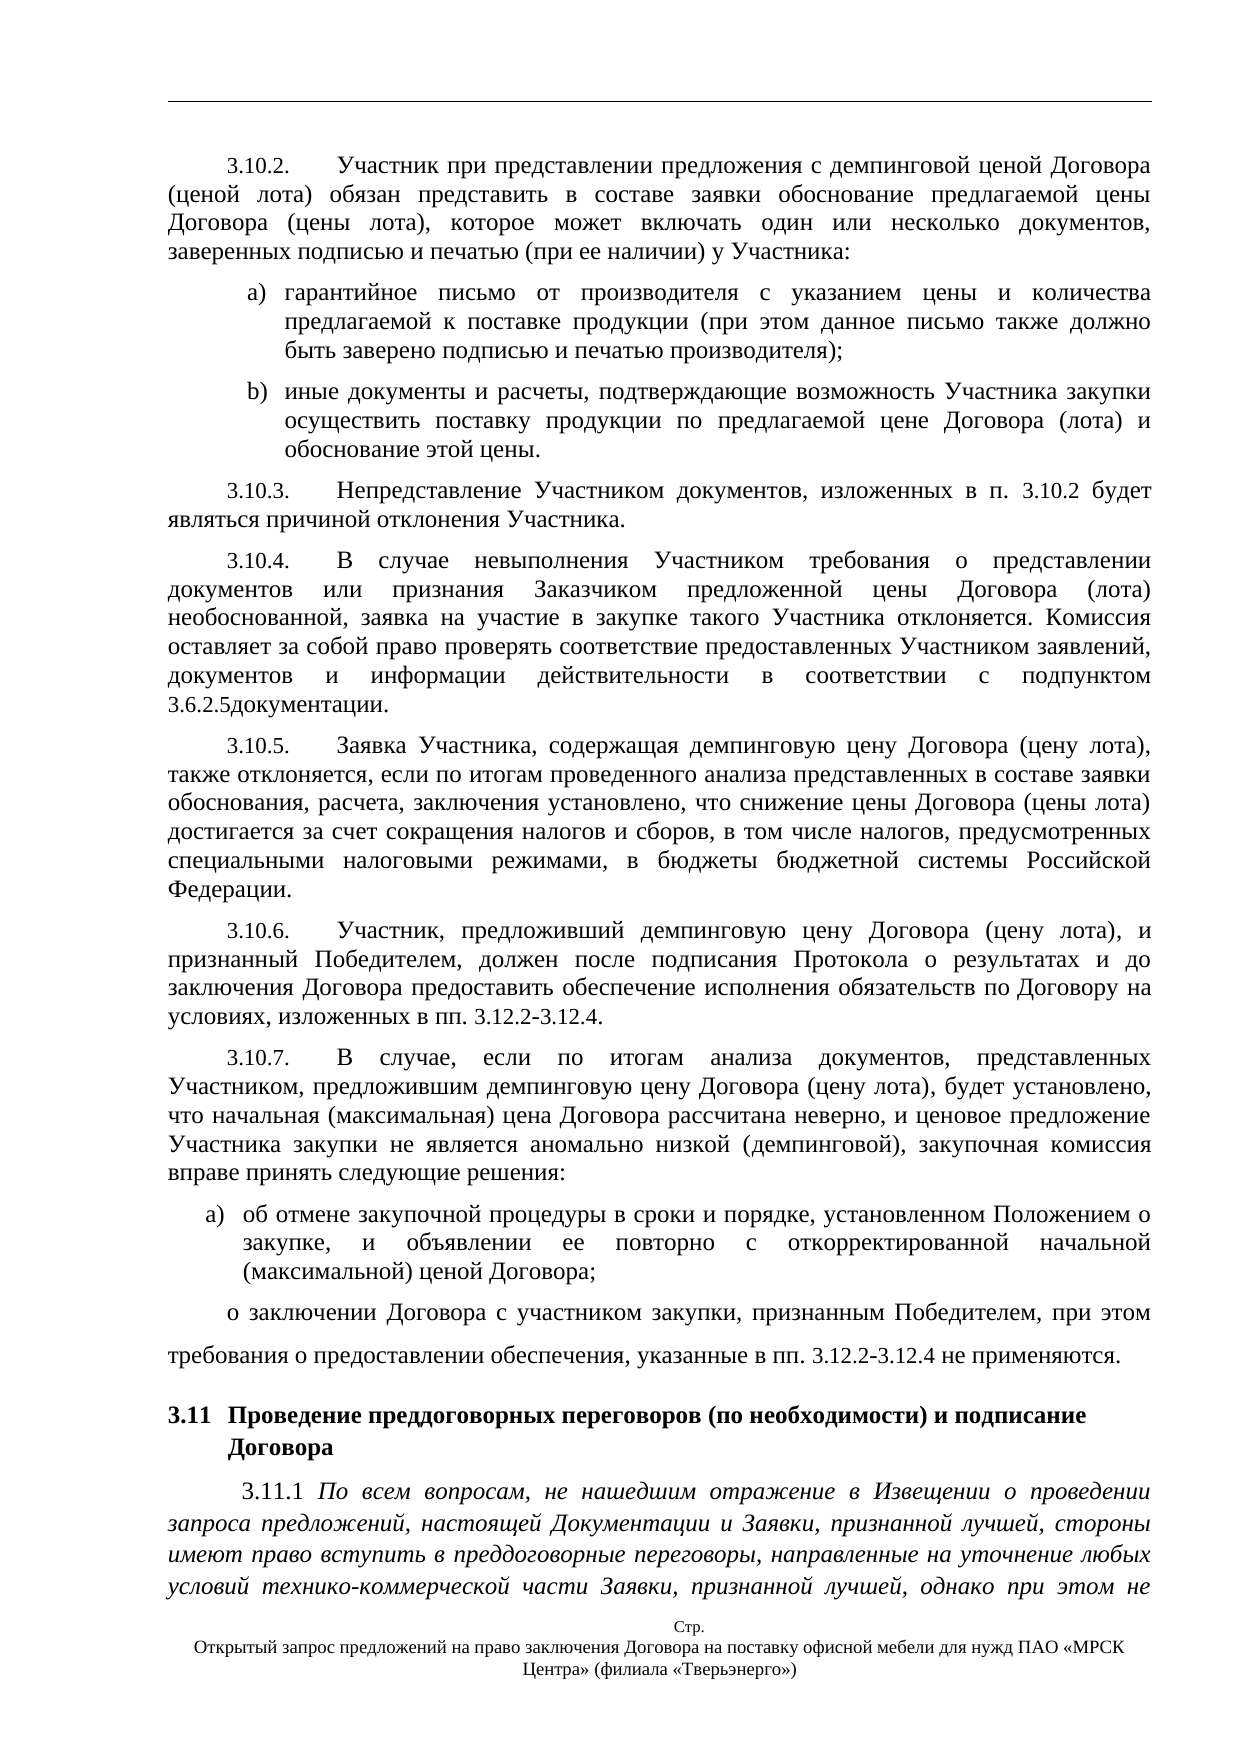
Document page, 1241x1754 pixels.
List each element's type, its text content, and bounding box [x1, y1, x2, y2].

list иные документы и расчеты, подтверждающие возможность Участника закупки осуществить поставку продукции по предлагаемой цене Договора (лота) и обоснование этой цены. [247, 376, 1152, 462]
list Участник, предложивший демпинговую цену Договора (цену лота), и признанный Победителем, должен после подписания Протокола о результатах и до заключения Договора предоставить обеспечение исполнения обязательств по Договору на условиях, изложенных в пп. 3.12.2-3.12.4. [168, 915, 1152, 1030]
list В случае, если по итогам анализа документов, представленных Участником, предложившим демпинговую цену Договора (цену лота), будет установлено, что начальная (максимальная) цена Договора рассчитана неверно, и ценовое предложение Участника закупки не является аномально низкой (демпинговой), закупочная комиссия вправе принять следующие решения: [168, 1042, 1152, 1186]
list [168, 1476, 1152, 1599]
list Участник при представлении предложения с демпинговой ценой Договора (ценой лота) обязан представить в составе заявки обоснование предлагаемой цены Договора (цены лота), которое может включать один или несколько документов, заверенных подписью и печатью (при ее наличии) у Участника: [168, 150, 1152, 265]
subtitle Проведение преддоговорных переговоров (по необходимости) и подписание Договора [168, 1400, 1152, 1461]
list об отмене закупочной процедуры в сроки и порядке, установленном Положением о закупке, и объявлении ее повторно с откорректированной начальной (максимальной) ценой Договора; [205, 1199, 1152, 1285]
list В случае невыполнения Участником требования о представлении документов или признания Заказчиком предложенной цены Договора (лота) необоснованной, заявка на участие в закупке такого Участника отклоняется. Комиссия оставляет за собой право проверять соответствие предоставленных Участником заявлений, документов и информации действительности в соответствии с подпунктом 3.6.2.5документации. [168, 545, 1152, 717]
list Непредставление Участником документов, изложенных в п. 3.10.2 будет являться причиной отклонения Участника. [168, 475, 1152, 532]
text о заключении Договора с участником закупки, признанным Победителем, при этом требования о предоставлении обеспечения, указанные в пп. 3.12.2-3.12.4 не применяются. [168, 1297, 1152, 1369]
list гарантийное письмо от производителя с указанием цены и количества предлагаемой к поставке продукции (при этом данное письмо также должно быть заверено подписью и печатью производителя); [247, 277, 1152, 364]
list Заявка Участника, содержащая демпинговую цену Договора (цену лота), также отклоняется, если по итогам проведенного анализа представленных в составе заявки обоснования, расчета, заключения установлено, что снижение цены Договора (цены лота) достигается за счет сокращения налогов и сборов, в том числе налогов, предусмотренных специальными налоговыми режимами, в бюджеты бюджетной системы Российской Федерации. [168, 730, 1152, 902]
